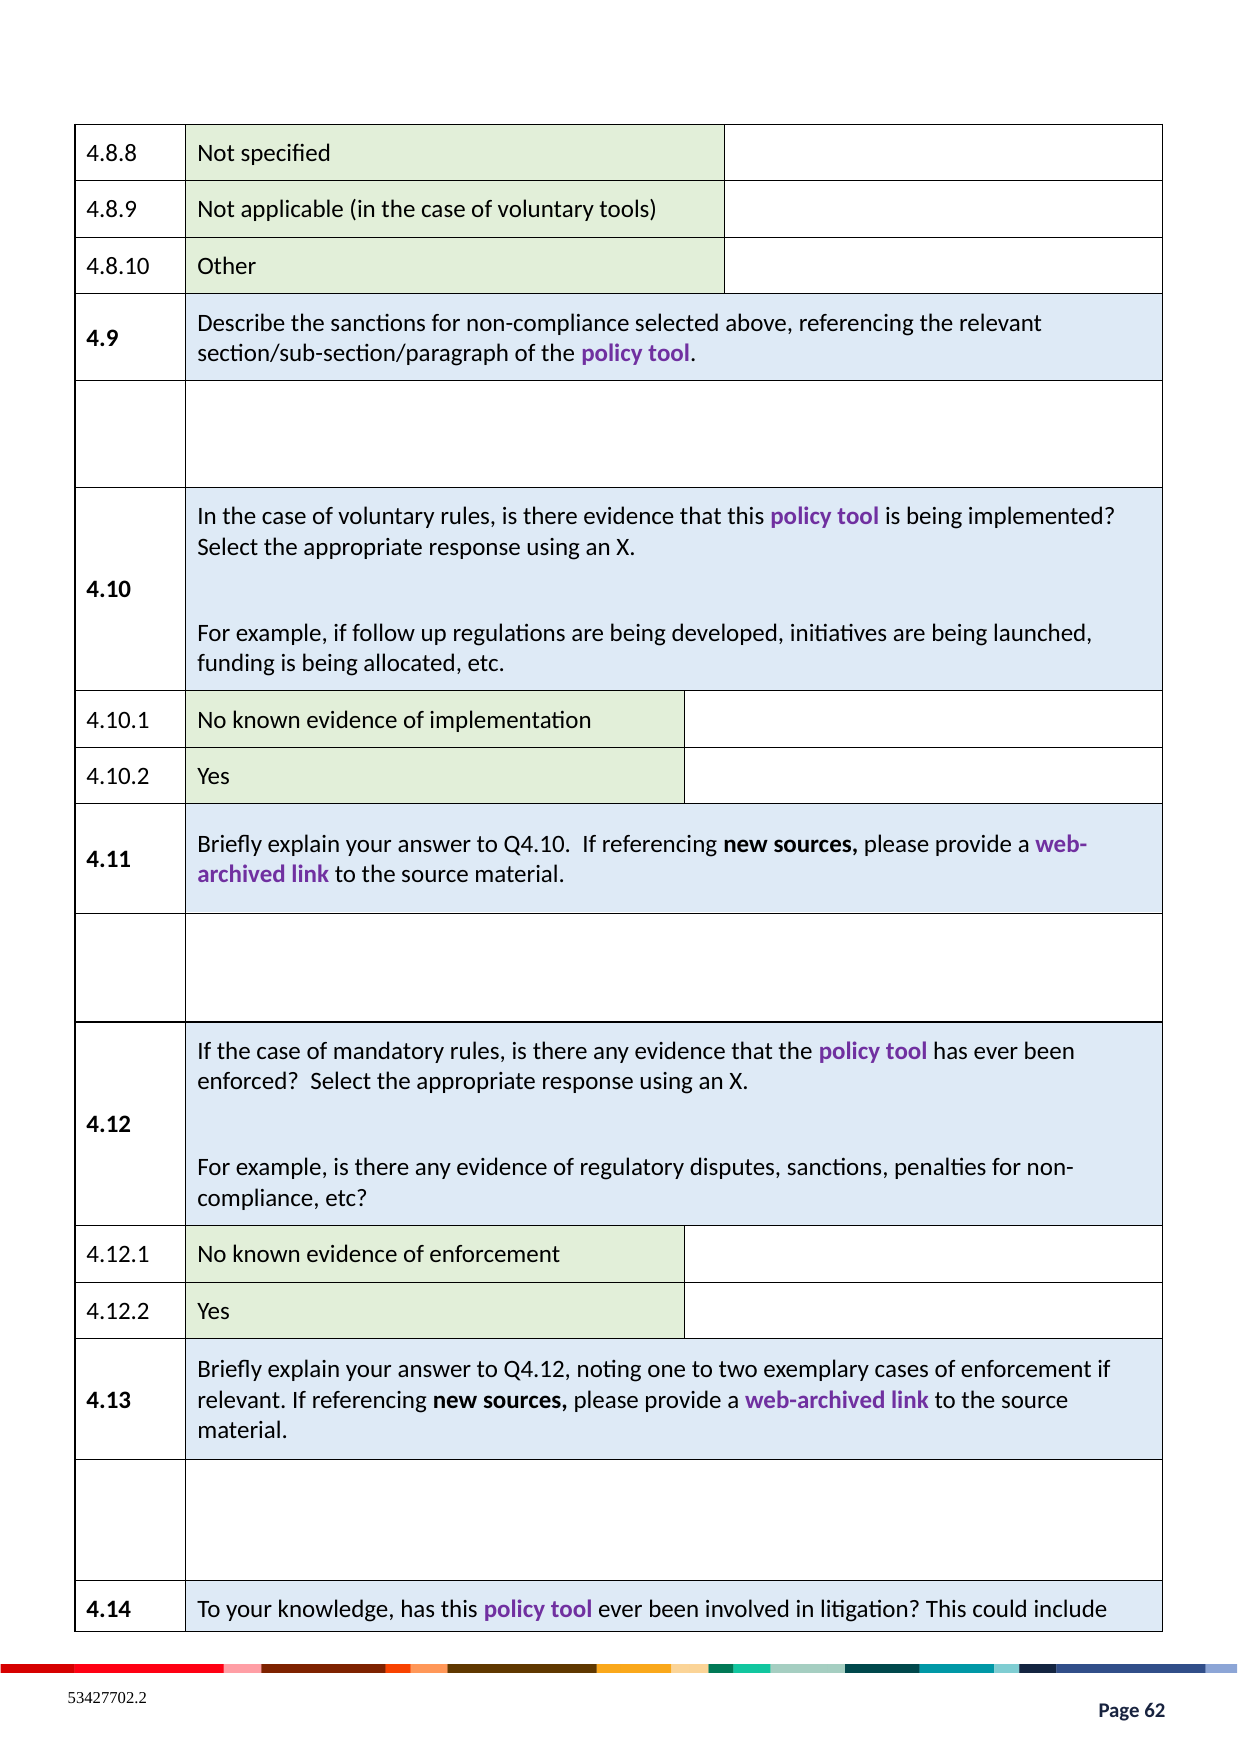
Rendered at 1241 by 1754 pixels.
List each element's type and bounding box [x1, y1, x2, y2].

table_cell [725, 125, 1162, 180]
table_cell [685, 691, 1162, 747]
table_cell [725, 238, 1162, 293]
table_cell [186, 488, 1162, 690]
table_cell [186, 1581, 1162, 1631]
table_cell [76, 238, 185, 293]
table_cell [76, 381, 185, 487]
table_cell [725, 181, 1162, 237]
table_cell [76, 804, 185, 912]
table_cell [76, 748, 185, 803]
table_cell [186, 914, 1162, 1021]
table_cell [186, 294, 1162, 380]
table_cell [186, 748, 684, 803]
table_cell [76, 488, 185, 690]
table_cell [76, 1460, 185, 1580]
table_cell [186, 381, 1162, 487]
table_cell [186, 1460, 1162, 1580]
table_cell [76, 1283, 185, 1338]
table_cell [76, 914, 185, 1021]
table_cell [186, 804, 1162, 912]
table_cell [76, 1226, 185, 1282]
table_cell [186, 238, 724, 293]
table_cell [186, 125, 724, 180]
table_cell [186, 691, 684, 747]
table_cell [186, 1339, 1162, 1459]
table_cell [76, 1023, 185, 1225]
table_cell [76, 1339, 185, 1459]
picture [0, 1664, 1236, 1673]
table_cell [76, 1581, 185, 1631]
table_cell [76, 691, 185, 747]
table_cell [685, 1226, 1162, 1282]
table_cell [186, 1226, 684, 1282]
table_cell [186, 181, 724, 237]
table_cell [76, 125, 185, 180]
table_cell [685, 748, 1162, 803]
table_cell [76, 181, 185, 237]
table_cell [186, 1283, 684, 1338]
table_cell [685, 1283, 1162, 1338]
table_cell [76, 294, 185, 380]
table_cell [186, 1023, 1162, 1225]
